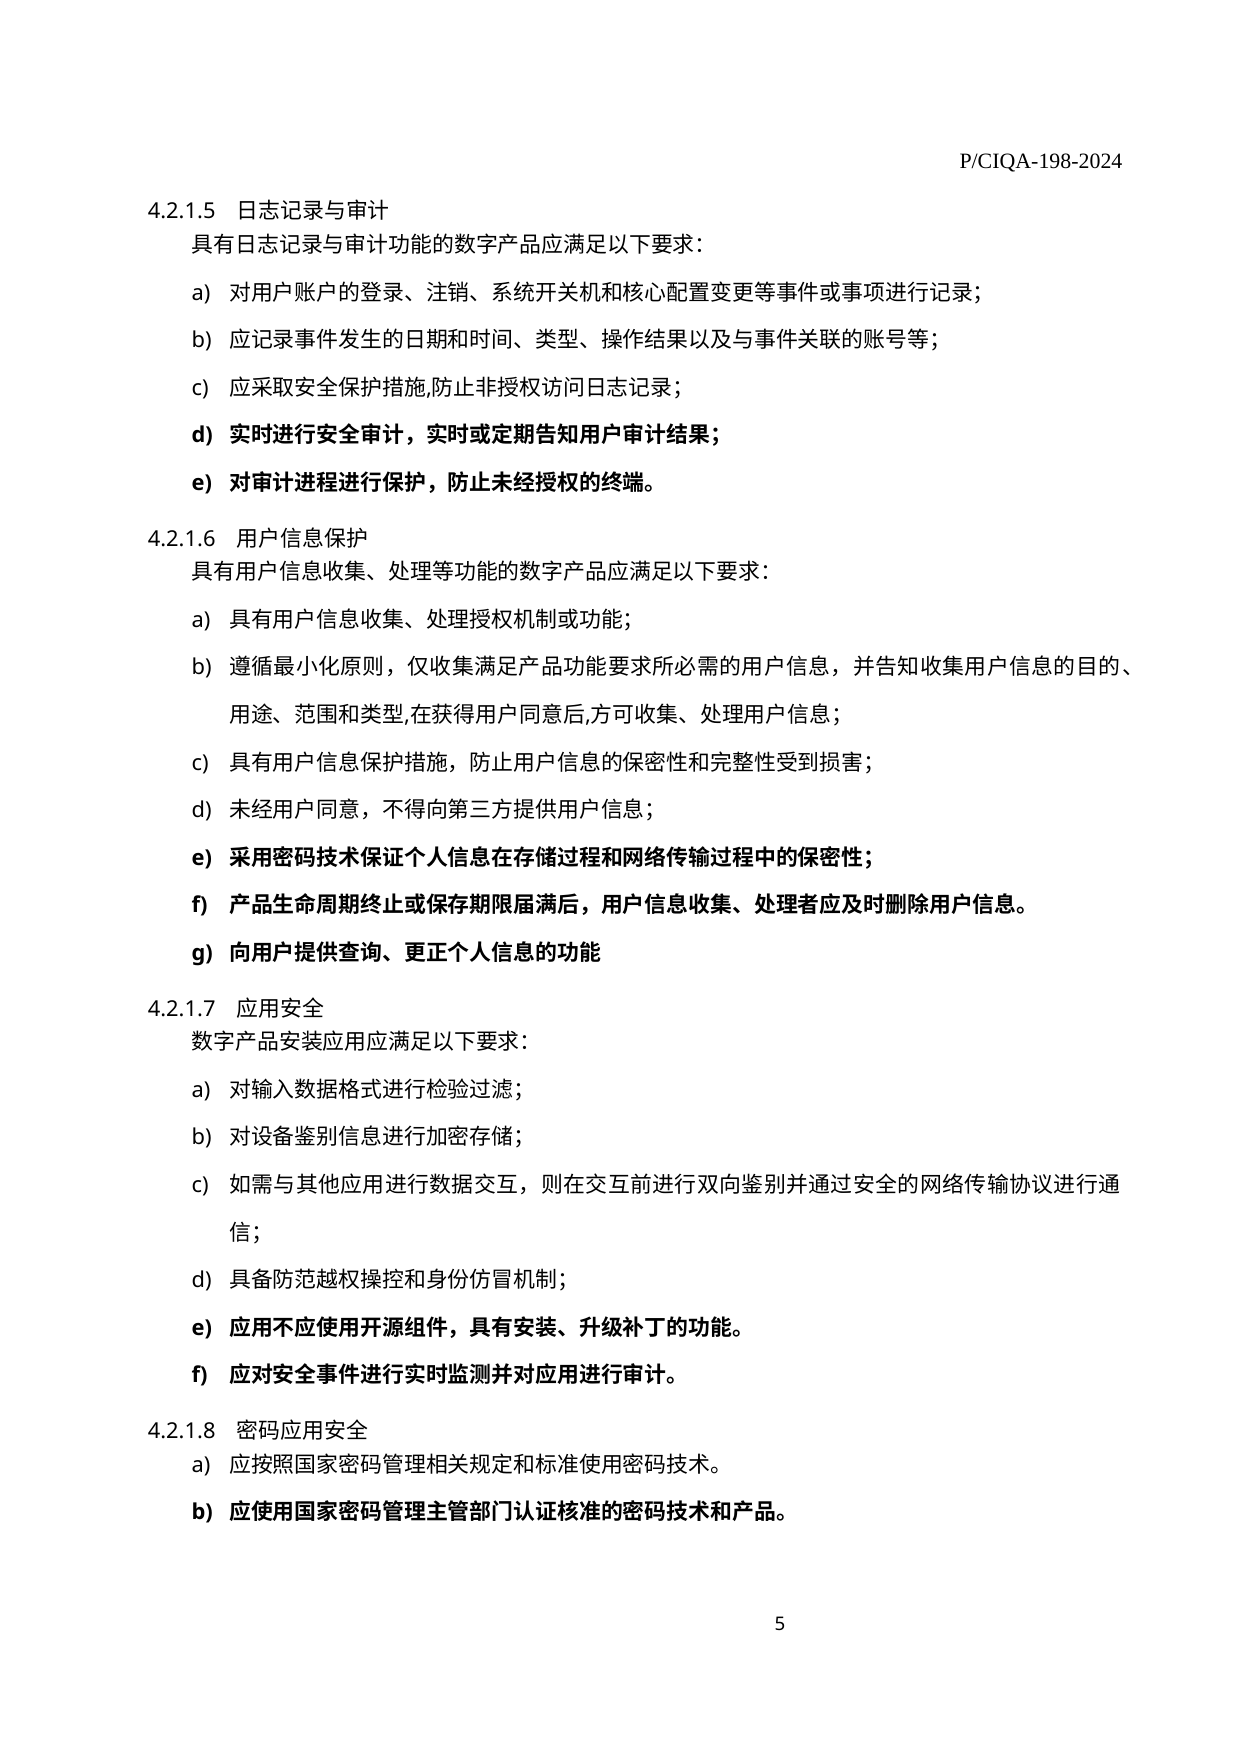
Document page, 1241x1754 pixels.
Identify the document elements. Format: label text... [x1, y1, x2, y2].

list 对输入数据格式进行检验过滤； [191, 1072, 1122, 1103]
list 对审计进程进行保护，防止未经授权的终端。 [191, 465, 1122, 497]
list 应采取安全保护措施,防止非授权访问日志记录； [191, 370, 1122, 402]
list 具有用户信息收集、处理授权机制或功能； [191, 602, 1122, 633]
list 遵循最小化原则，仅收集满足产品功能要求所必需的用户信息，并告知收集用户信息的目的、用途、范围和类型,在获得用户同意后,方可收集、处理用户信息； [191, 649, 1122, 729]
list 对用户账户的登录、注销、系统开关机和核心配置变更等事件或事项进行记录； [191, 274, 1122, 306]
list 应使用国家密码管理主管部门认证核准的密码技术和产品。 [191, 1494, 1122, 1526]
list 应按照国家密码管理相关规定和标准使用密码技术。 [191, 1447, 1122, 1478]
list 向用户提供查询、更正个人信息的功能 [191, 935, 1122, 967]
list 具有用户信息保护措施，防止用户信息的保密性和完整性受到损害； [191, 744, 1122, 776]
list 具备防范越权操控和身份仿冒机制； [191, 1262, 1122, 1294]
list 日志记录与审计 [148, 185, 1122, 227]
list 如需与其他应用进行数据交互，则在交互前进行双向鉴别并通过安全的网络传输协议进行通信； [191, 1167, 1122, 1246]
list 对设备鉴别信息进行加密存储； [191, 1119, 1122, 1151]
list 产品生命周期终止或保存期限届满后，用户信息收集、处理者应及时删除用户信息。 [191, 887, 1122, 919]
text 数字产品安装应用应满足以下要求： [148, 1024, 1122, 1056]
list 应用不应使用开源组件，具有安装、升级补丁的功能。 [191, 1310, 1122, 1341]
list 实时进行安全审计，实时或定期告知用户审计结果； [191, 417, 1122, 449]
list 密码应用安全 [148, 1405, 1122, 1447]
list 用户信息保护 [148, 513, 1122, 554]
list 应用安全 [148, 983, 1122, 1024]
list 未经用户同意，不得向第三方提供用户信息； [191, 792, 1122, 824]
list 应记录事件发生的日期和时间、类型、操作结果以及与事件关联的账号等； [191, 322, 1122, 354]
text 具有用户信息收集、处理等功能的数字产品应满足以下要求： [148, 554, 1122, 586]
text 具有日志记录与审计功能的数字产品应满足以下要求： [148, 227, 1122, 259]
list 采用密码技术保证个人信息在存储过程和网络传输过程中的保密性； [191, 840, 1122, 872]
list 应对安全事件进行实时监测并对应用进行审计。 [191, 1357, 1122, 1389]
